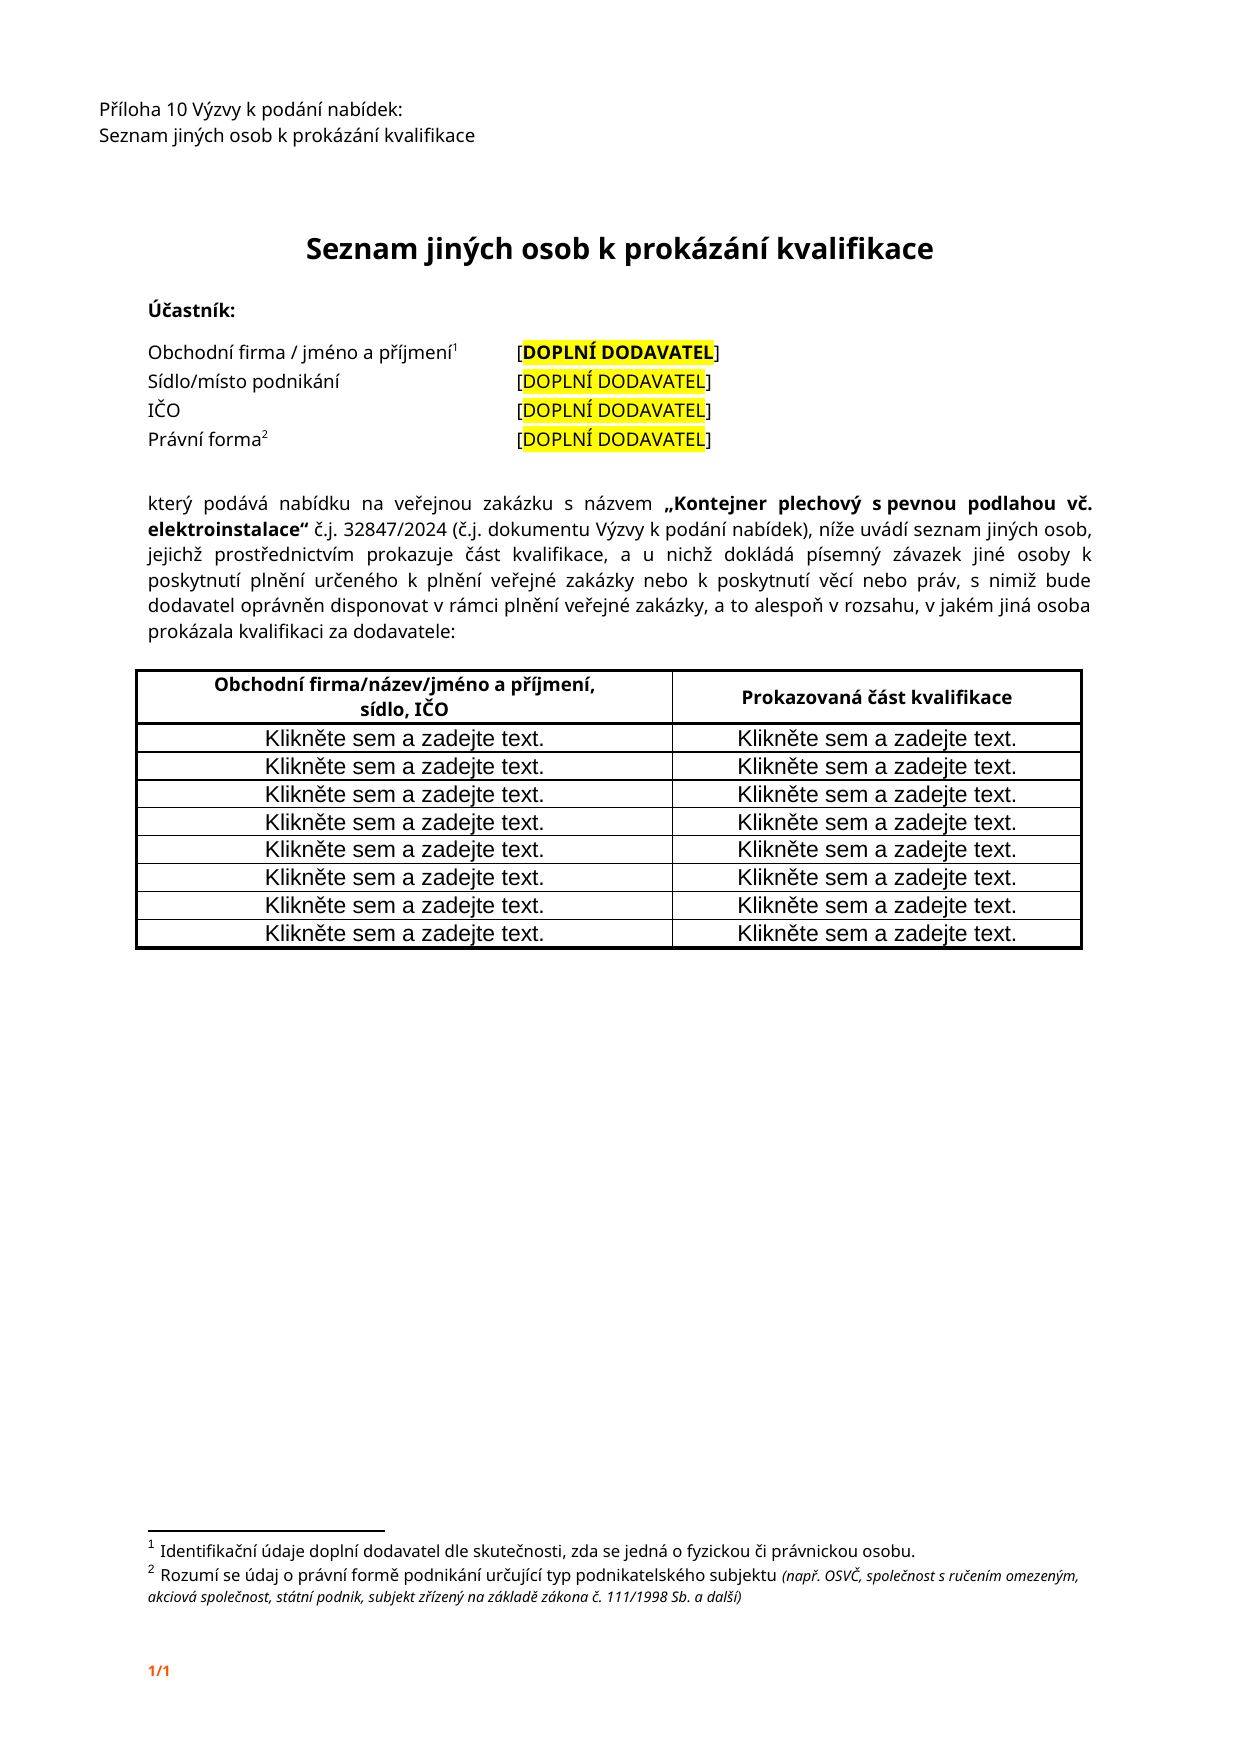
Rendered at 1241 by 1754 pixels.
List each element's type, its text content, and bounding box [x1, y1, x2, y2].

title Seznam jiných osob k prokázání kvalifikace [148, 228, 1093, 268]
text který podává nabídku na veřejnou zakázku s názvem „Kontejner plechový s pevnou podlahou vč. elektroinstalace“ č.j. 32847/2024 (č.j. dokumentu Výzvy k podání nabídek), níže uvádí seznam jiných osob, jejichž prostřednictvím prokazuje část kvalifikace, a u nichž dokládá písemný závazek jiné osoby k poskytnutí plnění určeného k plnění veřejné zakázky nebo k poskytnutí věcí nebo práv, s nimiž bude dodavatel oprávněn disponovat v rámci plnění veřejné zakázky, a to alespoň v rozsahu, v jakém jiná osoba prokázala kvalifikaci za dodavatele: [148, 490, 1093, 643]
text Sídlo/místo podnikání [DOPLNÍ DODAVATEL] [148, 365, 1093, 394]
table_header Prokazovaná část kvalifikace [673, 672, 1080, 722]
table_header Obchodní firma/název/jméno a příjmení, sídlo, IČO [138, 672, 672, 722]
text Účastník: [148, 293, 1093, 324]
text Obchodní firma / jméno a příjmení [148, 336, 1093, 365]
text IČO [148, 394, 1093, 423]
text Právní forma [148, 423, 1093, 452]
